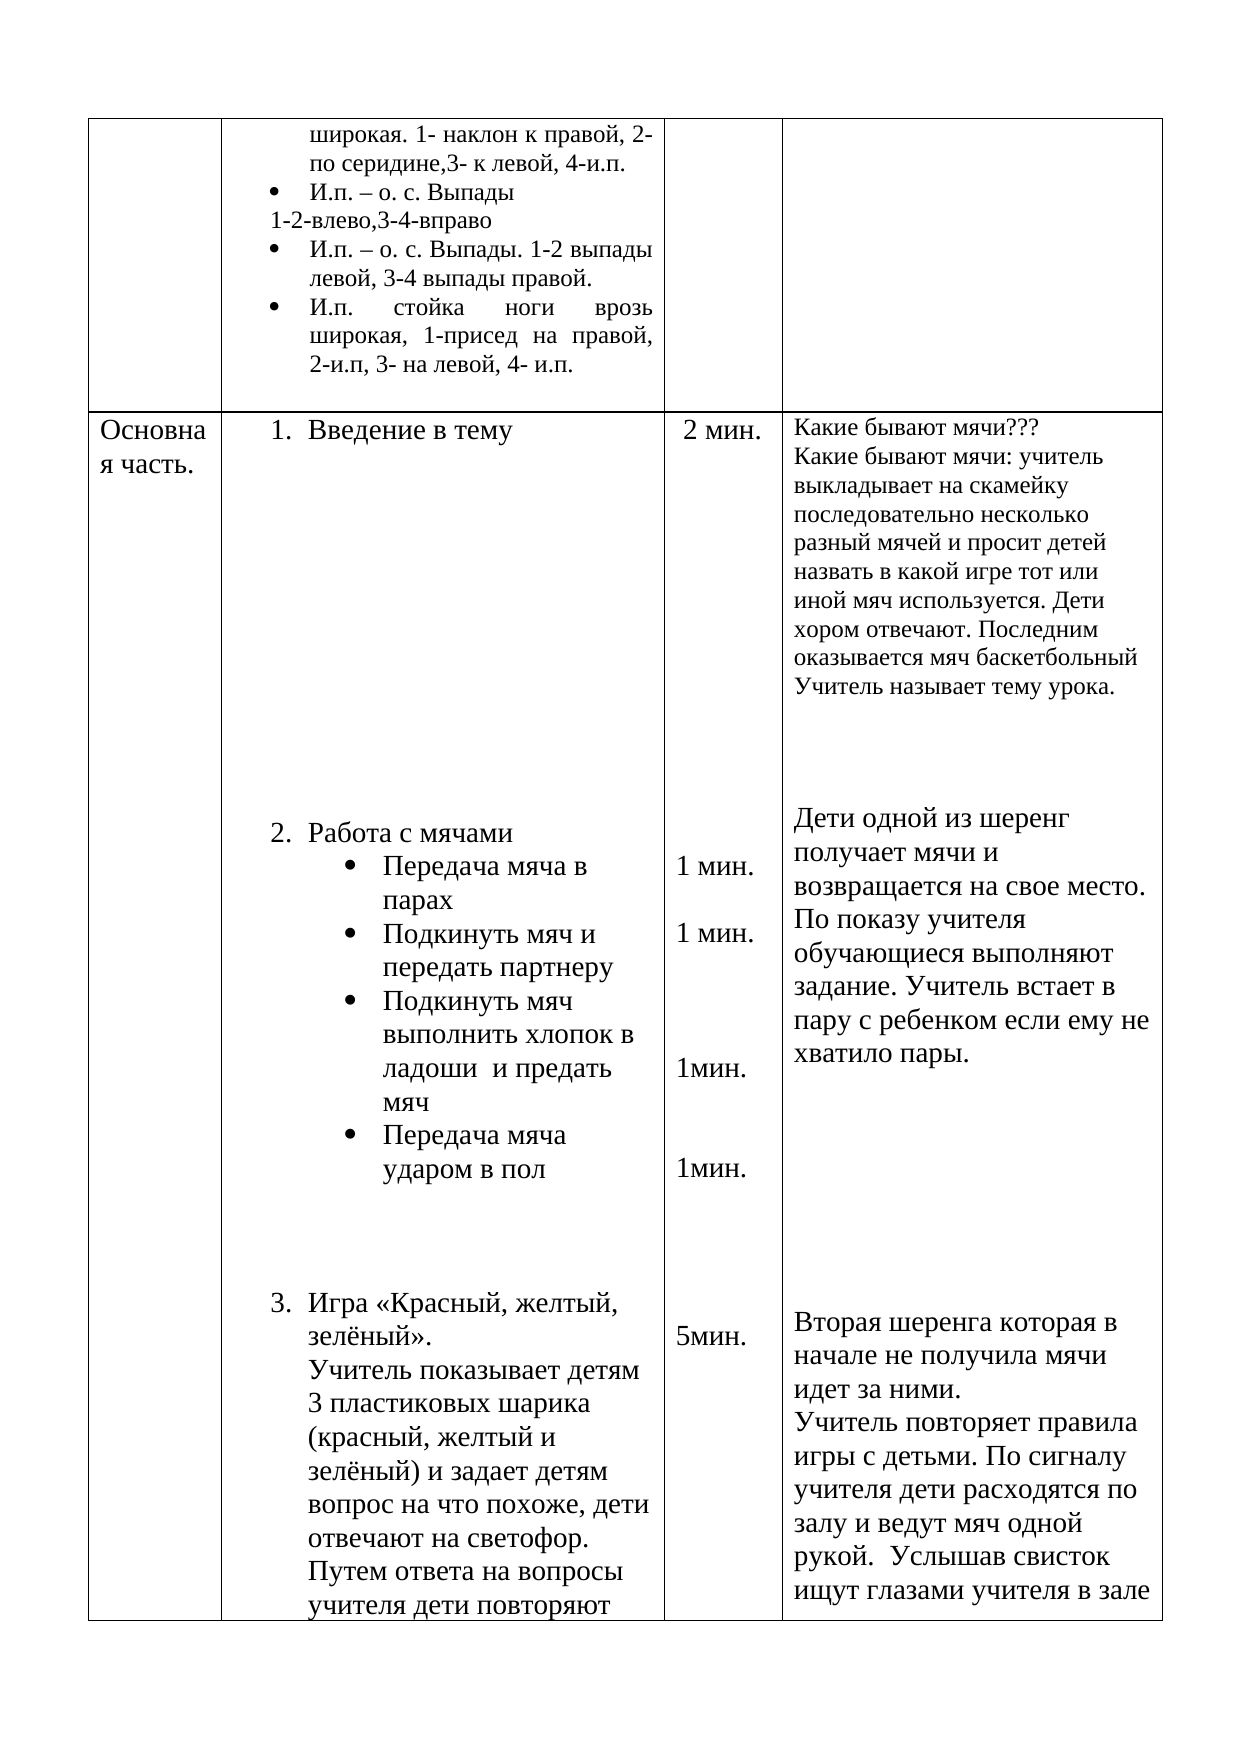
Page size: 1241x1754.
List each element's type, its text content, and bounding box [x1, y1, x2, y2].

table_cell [783, 413, 1162, 1620]
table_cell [783, 119, 1162, 411]
table_cell Основная часть. [89, 413, 221, 1620]
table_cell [665, 119, 782, 411]
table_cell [222, 119, 664, 411]
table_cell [222, 413, 664, 1620]
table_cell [89, 119, 221, 411]
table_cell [665, 413, 782, 1620]
